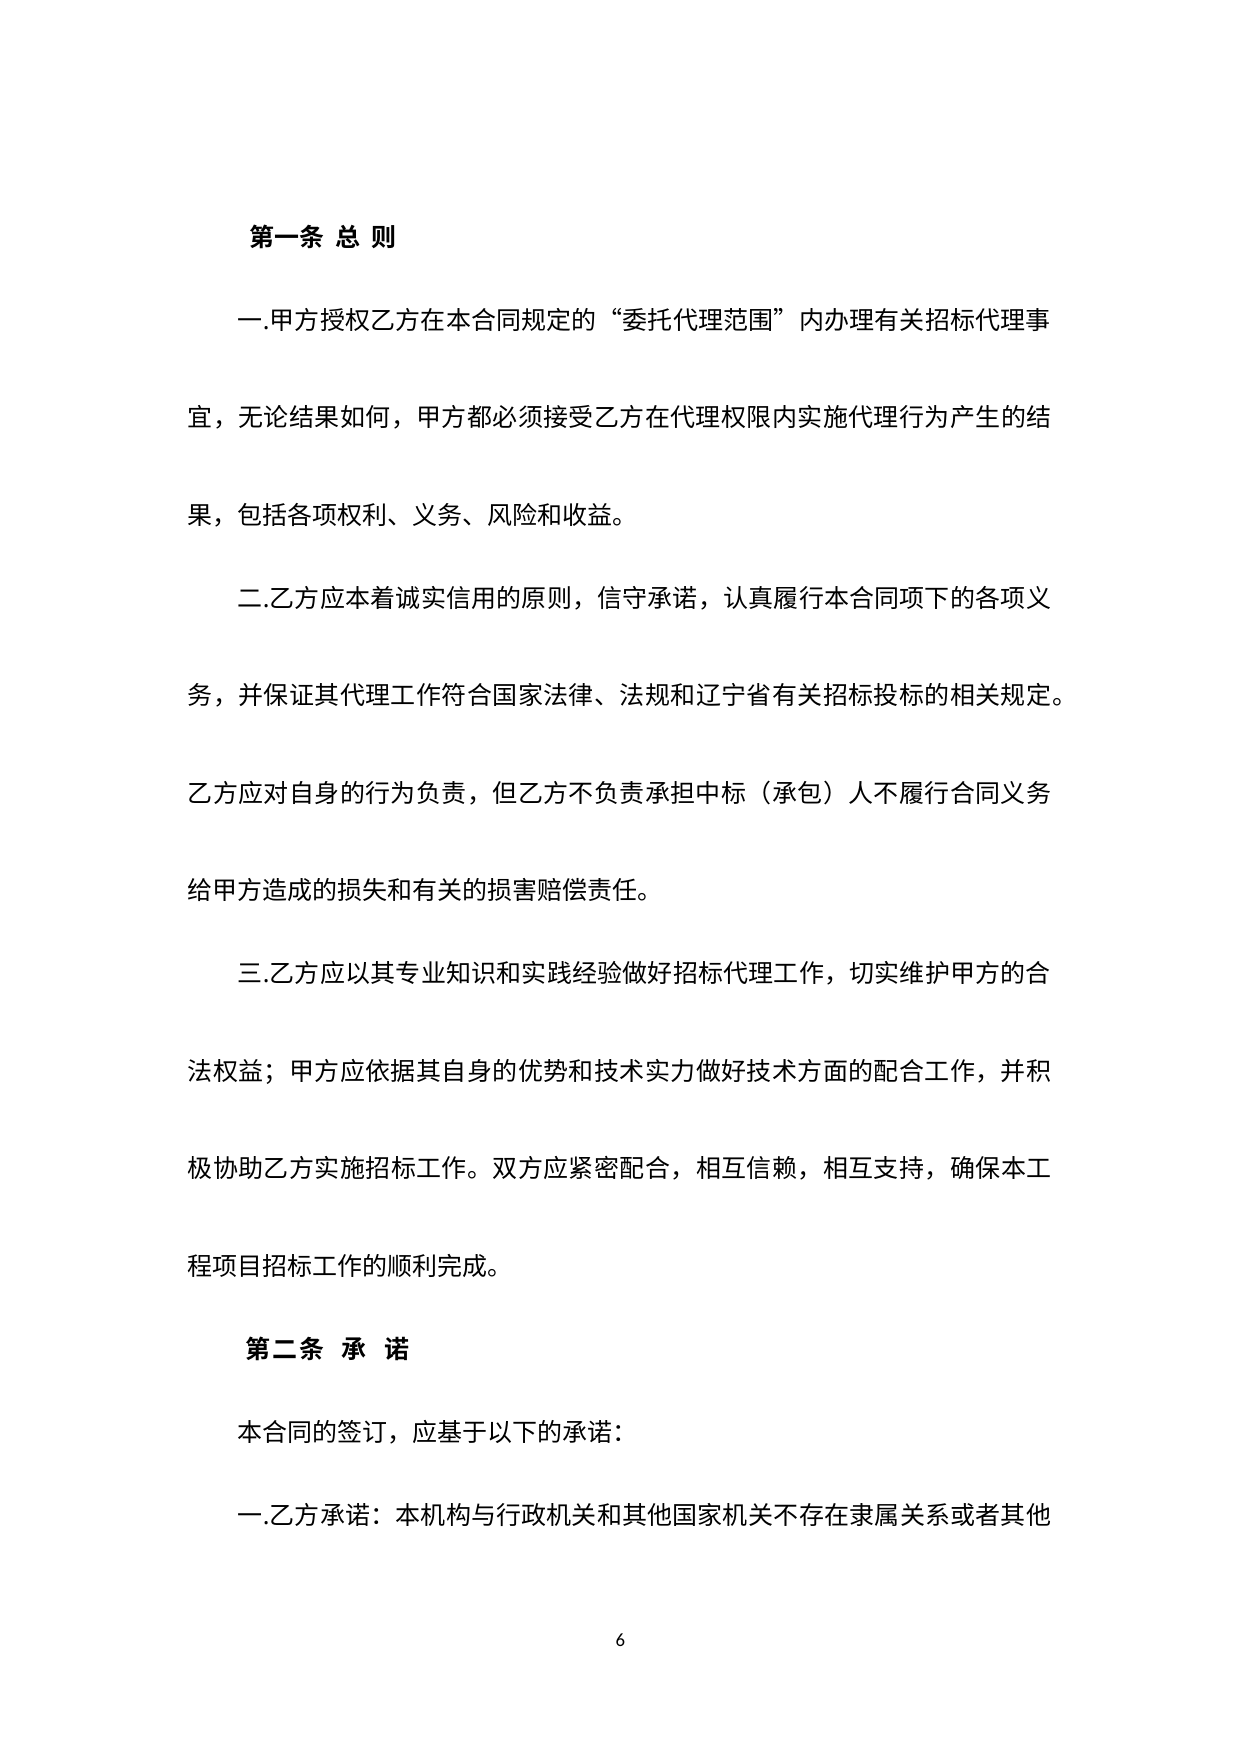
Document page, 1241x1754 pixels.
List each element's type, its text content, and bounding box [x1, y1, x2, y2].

text 三.乙方应以其专业知识和实践经验做好招标代理工作，切实维护甲方的合法权益；甲方应依据其自身的优势和技术实力做好技术方面的配合工作，并积极协助乙方实施招标工作。双方应紧密配合，相互信赖，相互支持，确保本工程项目招标工作的顺利完成。 [187, 939, 1053, 1297]
text 本合同的签订，应基于以下的承诺： [187, 1398, 1053, 1463]
text 第一条 总 则 [187, 203, 1053, 268]
text 二.乙方应本着诚实信用的原则，信守承诺，认真履行本合同项下的各项义务，并保证其代理工作符合国家法律、法规和辽宁省有关招标投标的相关规定。乙方应对自身的行为负责，但乙方不负责承担中标（承包）人不履行合同义务给甲方造成的损失和有关的损害赔偿责任。 [187, 564, 1053, 921]
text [187, 1481, 1053, 1546]
text 一.甲方授权乙方在本合同规定的“委托代理范围”内办理有关招标代理事宜，无论结果如何，甲方都必须接受乙方在代理权限内实施代理行为产生的结果，包括各项权利、义务、风险和收益。 [187, 286, 1053, 546]
text 第二条 承 诺 [187, 1315, 1053, 1380]
